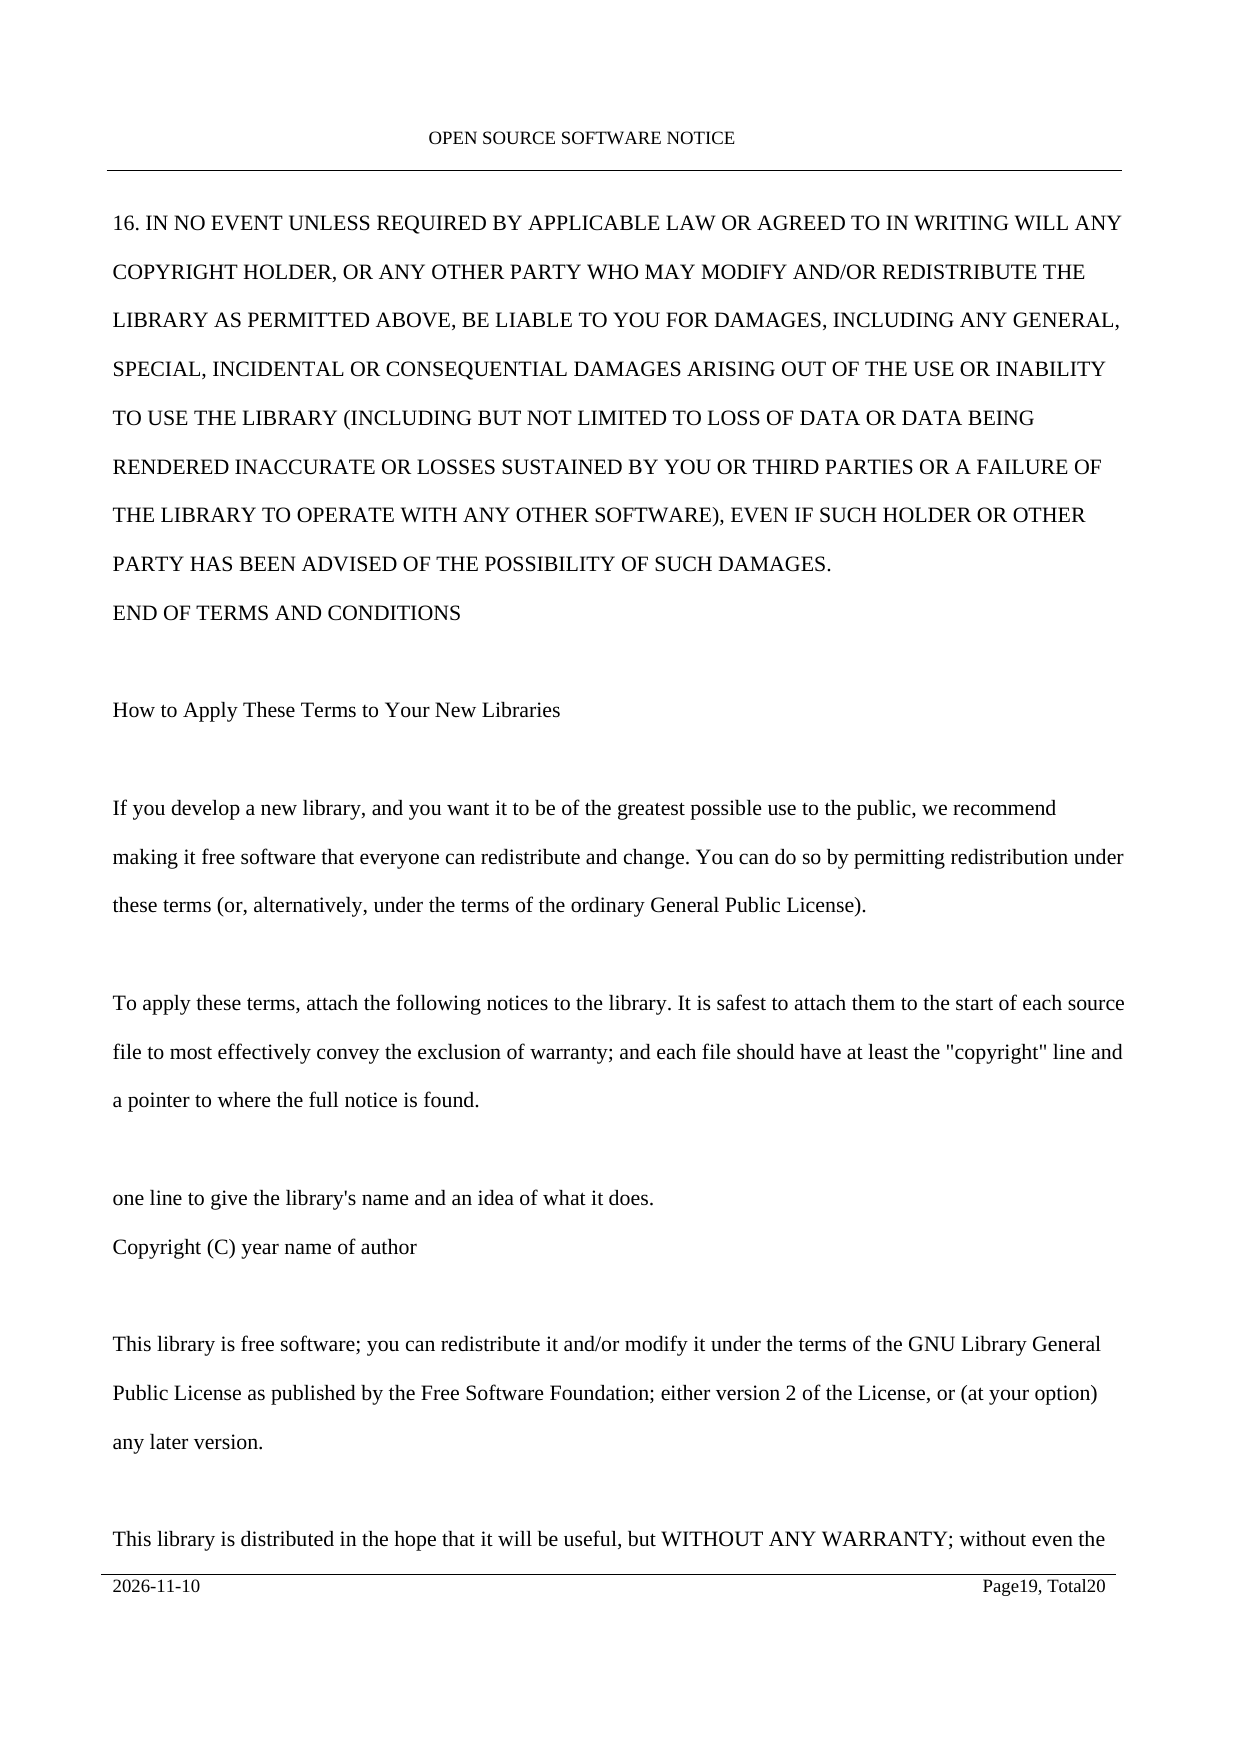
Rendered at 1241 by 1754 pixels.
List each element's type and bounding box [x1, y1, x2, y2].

text [112, 206, 1128, 1555]
